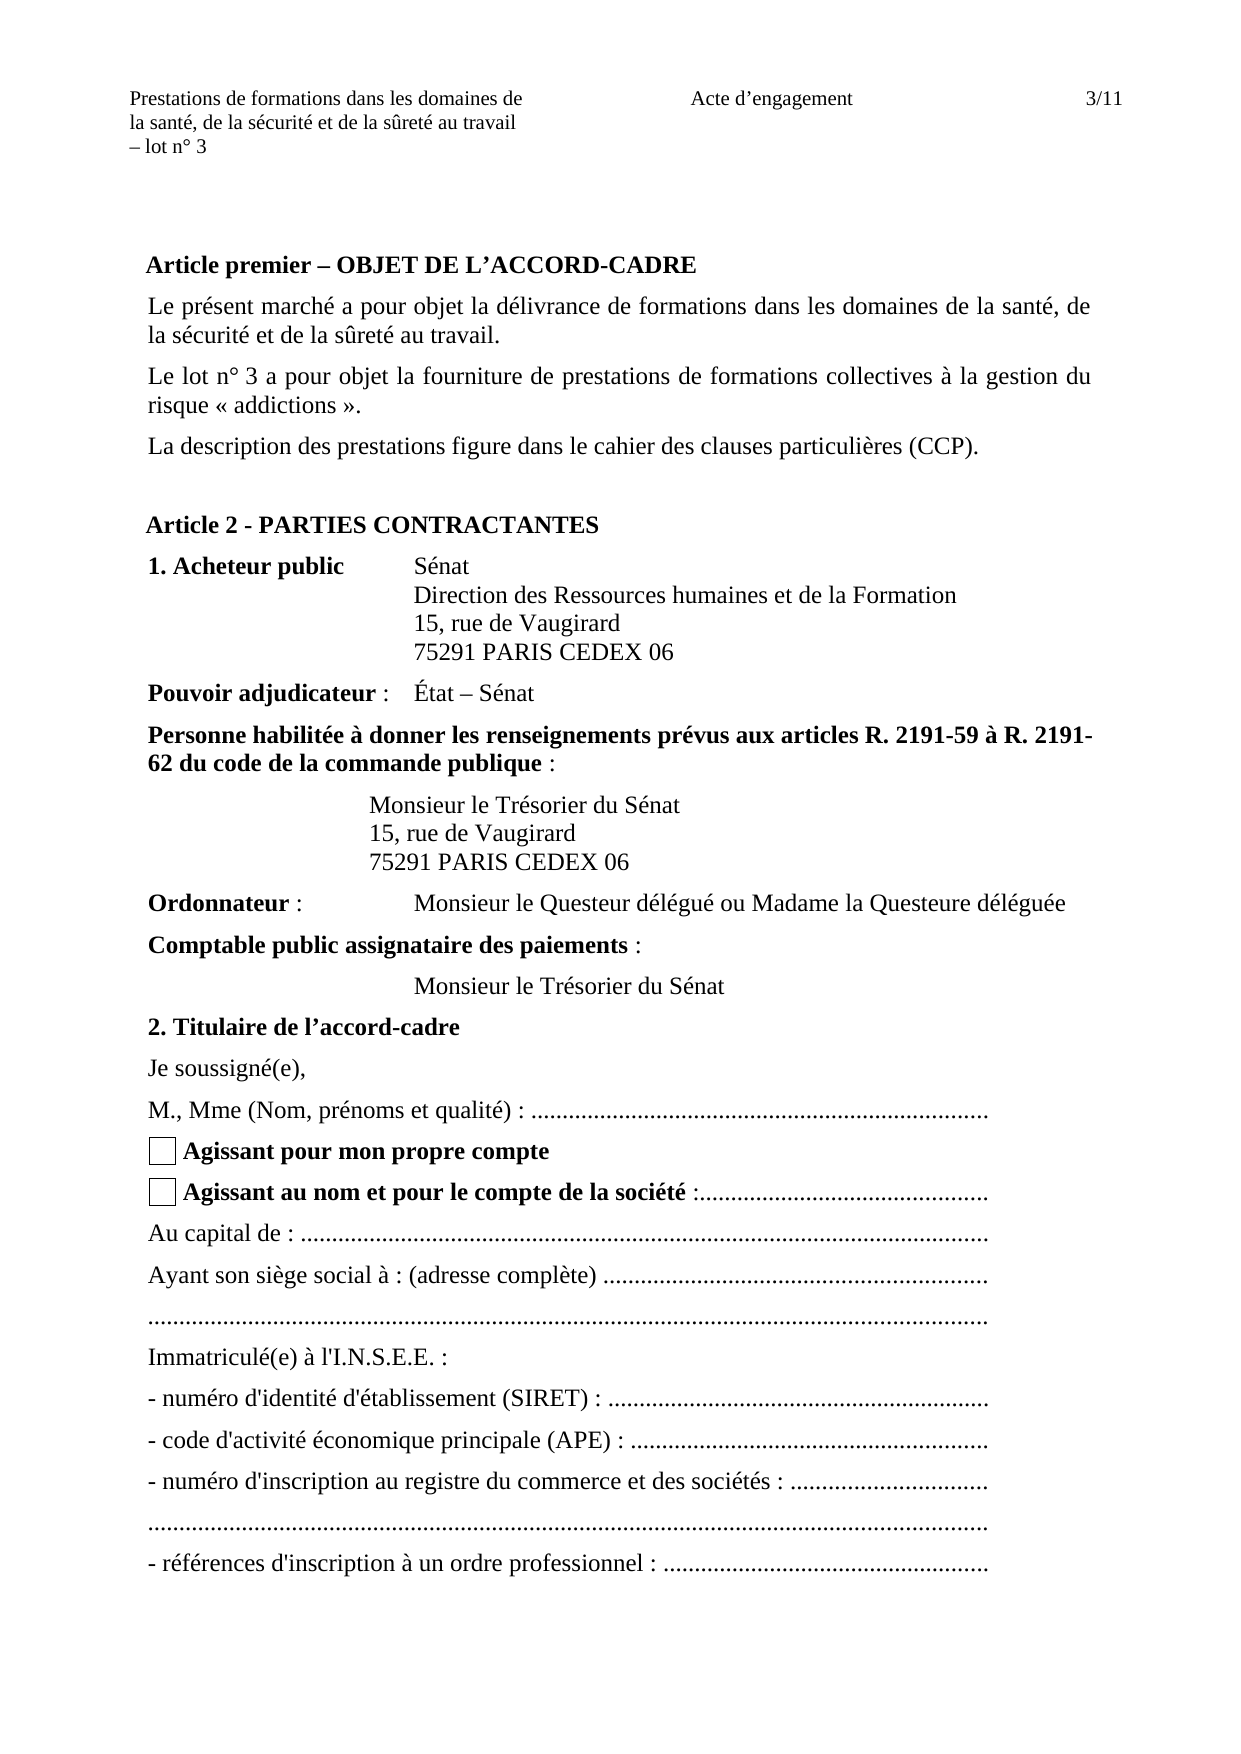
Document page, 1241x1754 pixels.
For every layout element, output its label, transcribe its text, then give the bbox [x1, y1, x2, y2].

text Le lot n° 3 a pour objet la fourniture de prestations de formations collectives à la gestion du risque « addictions ». [148, 361, 1093, 418]
text Monsieur le Trésorier du Sénat 15, rue de Vaugirard 75291 PARIS CEDEX 06 [369, 790, 1093, 876]
text Agissant au nom et pour le compte de la société : [148, 1177, 1063, 1206]
text M., Mme (Nom, prénoms et qualité) : [148, 1095, 1063, 1123]
text Je soussigné(e), [148, 1053, 1063, 1082]
text Au capital de : [148, 1218, 1063, 1247]
text Ayant son siège social à : (adresse complète) [148, 1260, 1063, 1288]
text - numéro d'inscription au registre du commerce et des sociétés : [148, 1466, 1063, 1495]
text - numéro d'identité d'établissement (SIRET) : [148, 1383, 1063, 1412]
text 2. Titulaire de l’accord-cadre [148, 1012, 1063, 1041]
text Agissant pour mon propre compte [148, 1136, 1063, 1165]
text Le présent marché a pour objet la délivrance de formations dans les domaines de la santé, de la sécurité et de la sûreté au travail. [148, 291, 1093, 348]
text La description des prestations figure dans le cahier des clauses particulières (CCP). [148, 431, 1093, 460]
text Monsieur le Trésorier du Sénat [148, 971, 1093, 1000]
text 1. Acheteur public Sénat Direction des Ressources humaines et de la Formation 15, rue de Vaugirard 75291 PARIS CEDEX 06 [148, 551, 1093, 666]
text Pouvoir adjudicateur : État – Sénat [148, 678, 1093, 707]
text Ordonnateur : Monsieur le Questeur délégué ou Madame la Questeure déléguée [148, 888, 1093, 917]
text Personne habilitée à donner les renseignements prévus aux articles R. 2191-59 à R. 2191-62 du code de la commande publique : [148, 720, 1093, 777]
text Article premier – OBJET DE L’ACCORD-CADRE [133, 250, 1093, 278]
text - références d'inscription à un ordre professionnel : [148, 1548, 1063, 1577]
text Article 2 - PARTIES CONTRACTANTES [133, 510, 1093, 538]
text Comptable public assignataire des paiements : [148, 930, 1093, 958]
text - code d'activité économique principale (APE) : [148, 1425, 1063, 1453]
text Immatriculé(e) à l'I.N.S.E.E. : [148, 1342, 1063, 1371]
